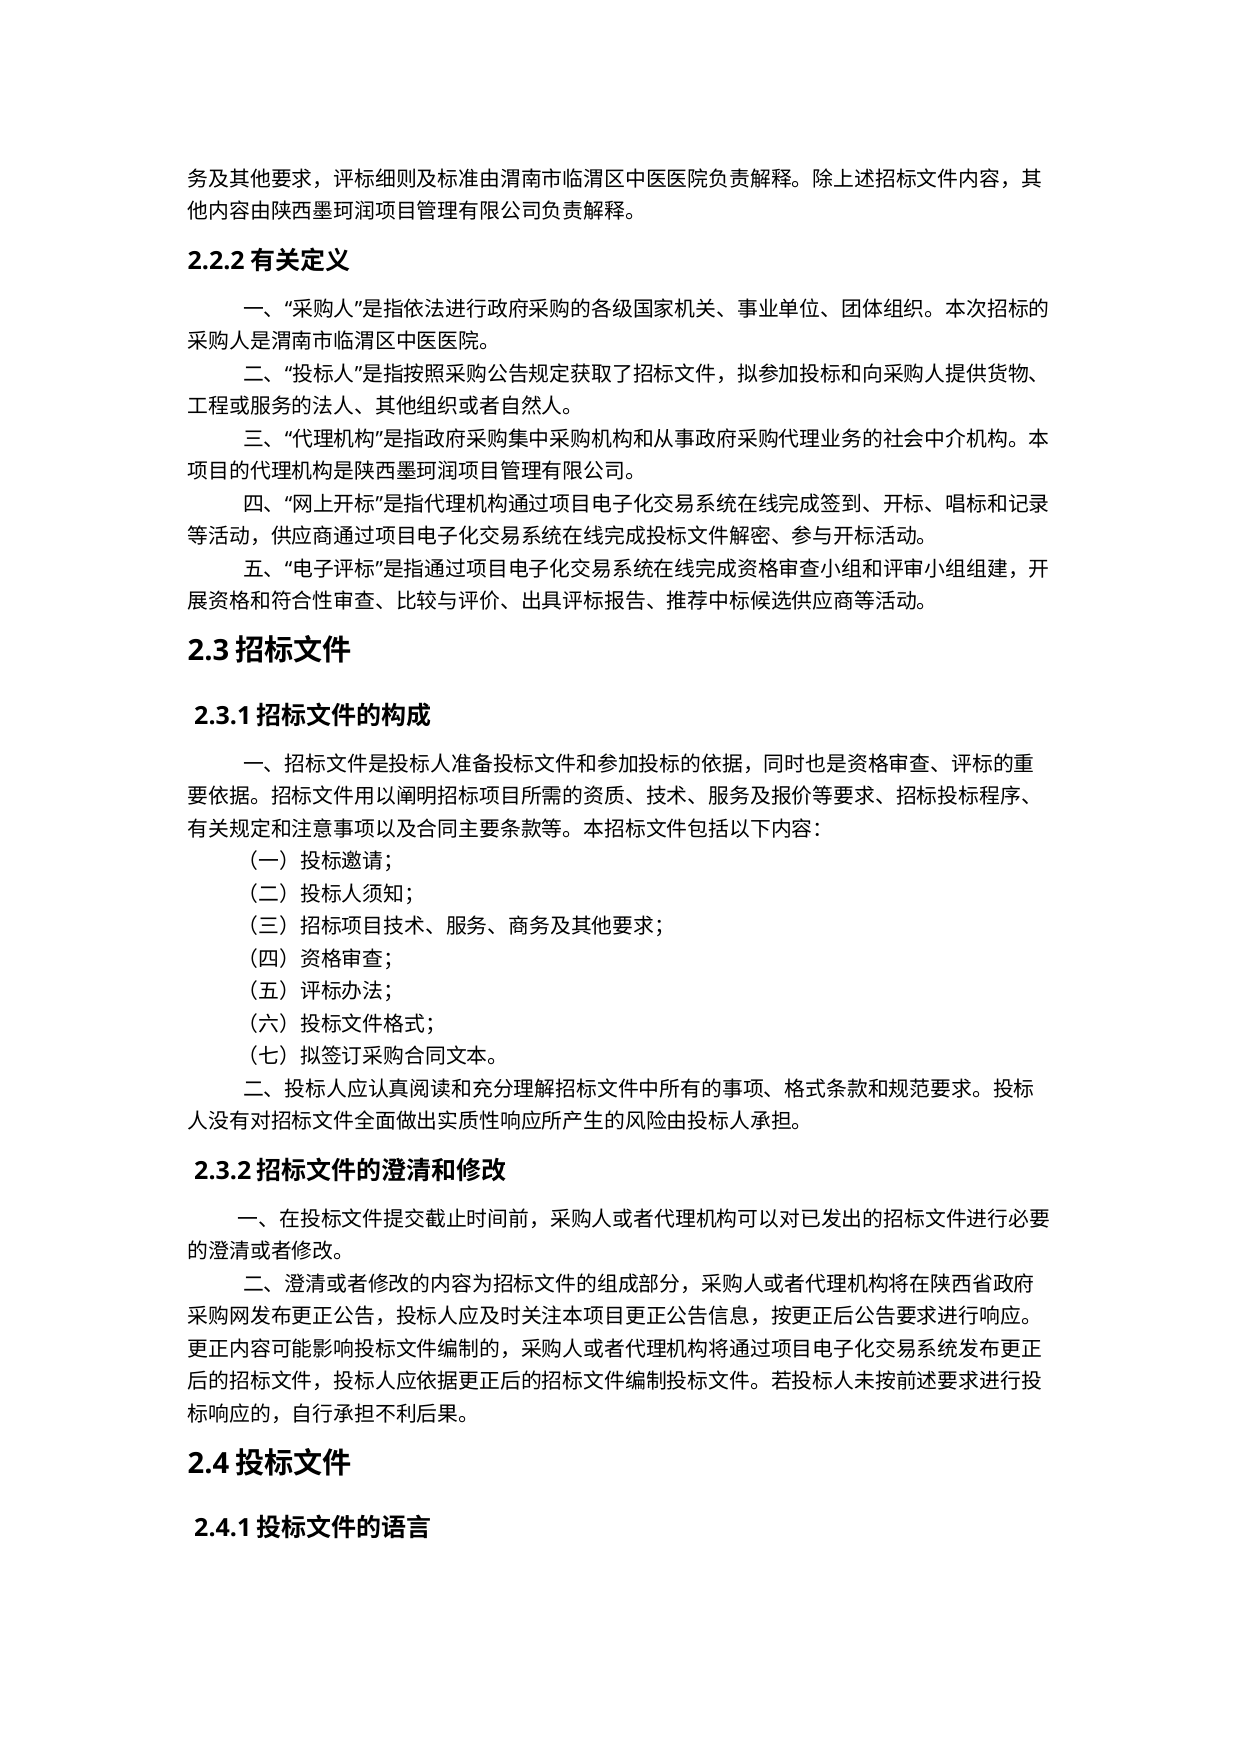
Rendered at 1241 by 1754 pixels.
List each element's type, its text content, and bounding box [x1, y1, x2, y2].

text 2.3.1招标文件的构成 [187, 682, 1053, 747]
text 三、“代理机构”是指政府采购集中采购机构和从事政府采购代理业务的社会中介机构。本项目的代理机构是陕西墨珂润项目管理有限公司。 [187, 422, 1053, 487]
text 五、“电子评标”是指通过项目电子化交易系统在线完成资格审查小组和评审小组组建，开展资格和符合性审查、比较与评价、出具评标报告、推荐中标候选供应商等活动。 [187, 552, 1053, 617]
text （三）招标项目技术、服务、商务及其他要求； [187, 909, 1053, 942]
text 2.4.1投标文件的语言 [187, 1494, 1053, 1559]
text 2.3招标文件 [187, 617, 1053, 682]
text （一）投标邀请； [187, 844, 1053, 877]
text （六）投标文件格式； [187, 1007, 1053, 1039]
text 四、“网上开标”是指代理机构通过项目电子化交易系统在线完成签到、开标、唱标和记录等活动，供应商通过项目电子化交易系统在线完成投标文件解密、参与开标活动。 [187, 487, 1053, 552]
text 一、招标文件是投标人准备投标文件和参加投标的依据，同时也是资格审查、评标的重要依据。招标文件用以阐明招标项目所需的资质、技术、服务及报价等要求、招标投标程序、有关规定和注意事项以及合同主要条款等。本招标文件包括以下内容： [187, 747, 1053, 844]
text 2.2.2有关定义 [187, 227, 1053, 292]
text 二、澄清或者修改的内容为招标文件的组成部分，采购人或者代理机构将在陕西省政府采购网发布更正公告，投标人应及时关注本项目更正公告信息，按更正后公告要求进行响应。更正内容可能影响投标文件编制的，采购人或者代理机构将通过项目电子化交易系统发布更正后的招标文件，投标人应依据更正后的招标文件编制投标文件。若投标人未按前述要求进行投标响应的，自行承担不利后果。 [187, 1267, 1053, 1429]
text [187, 162, 1053, 227]
text （二）投标人须知； [187, 877, 1053, 909]
text 一、在投标文件提交截止时间前，采购人或者代理机构可以对已发出的招标文件进行必要的澄清或者修改。 [187, 1202, 1053, 1267]
text 二、“投标人”是指按照采购公告规定获取了招标文件，拟参加投标和向采购人提供货物、工程或服务的法人、其他组织或者自然人。 [187, 357, 1053, 422]
text （七）拟签订采购合同文本。 [187, 1039, 1053, 1072]
text 2.3.2招标文件的澄清和修改 [187, 1137, 1053, 1202]
text 2.4投标文件 [187, 1429, 1053, 1494]
text （四）资格审查； [187, 942, 1053, 974]
text 一、“采购人”是指依法进行政府采购的各级国家机关、事业单位、团体组织。本次招标的采购人是渭南市临渭区中医医院。 [187, 292, 1053, 357]
text （五）评标办法； [187, 974, 1053, 1007]
text 二、投标人应认真阅读和充分理解招标文件中所有的事项、格式条款和规范要求。投标人没有对招标文件全面做出实质性响应所产生的风险由投标人承担。 [187, 1072, 1053, 1137]
